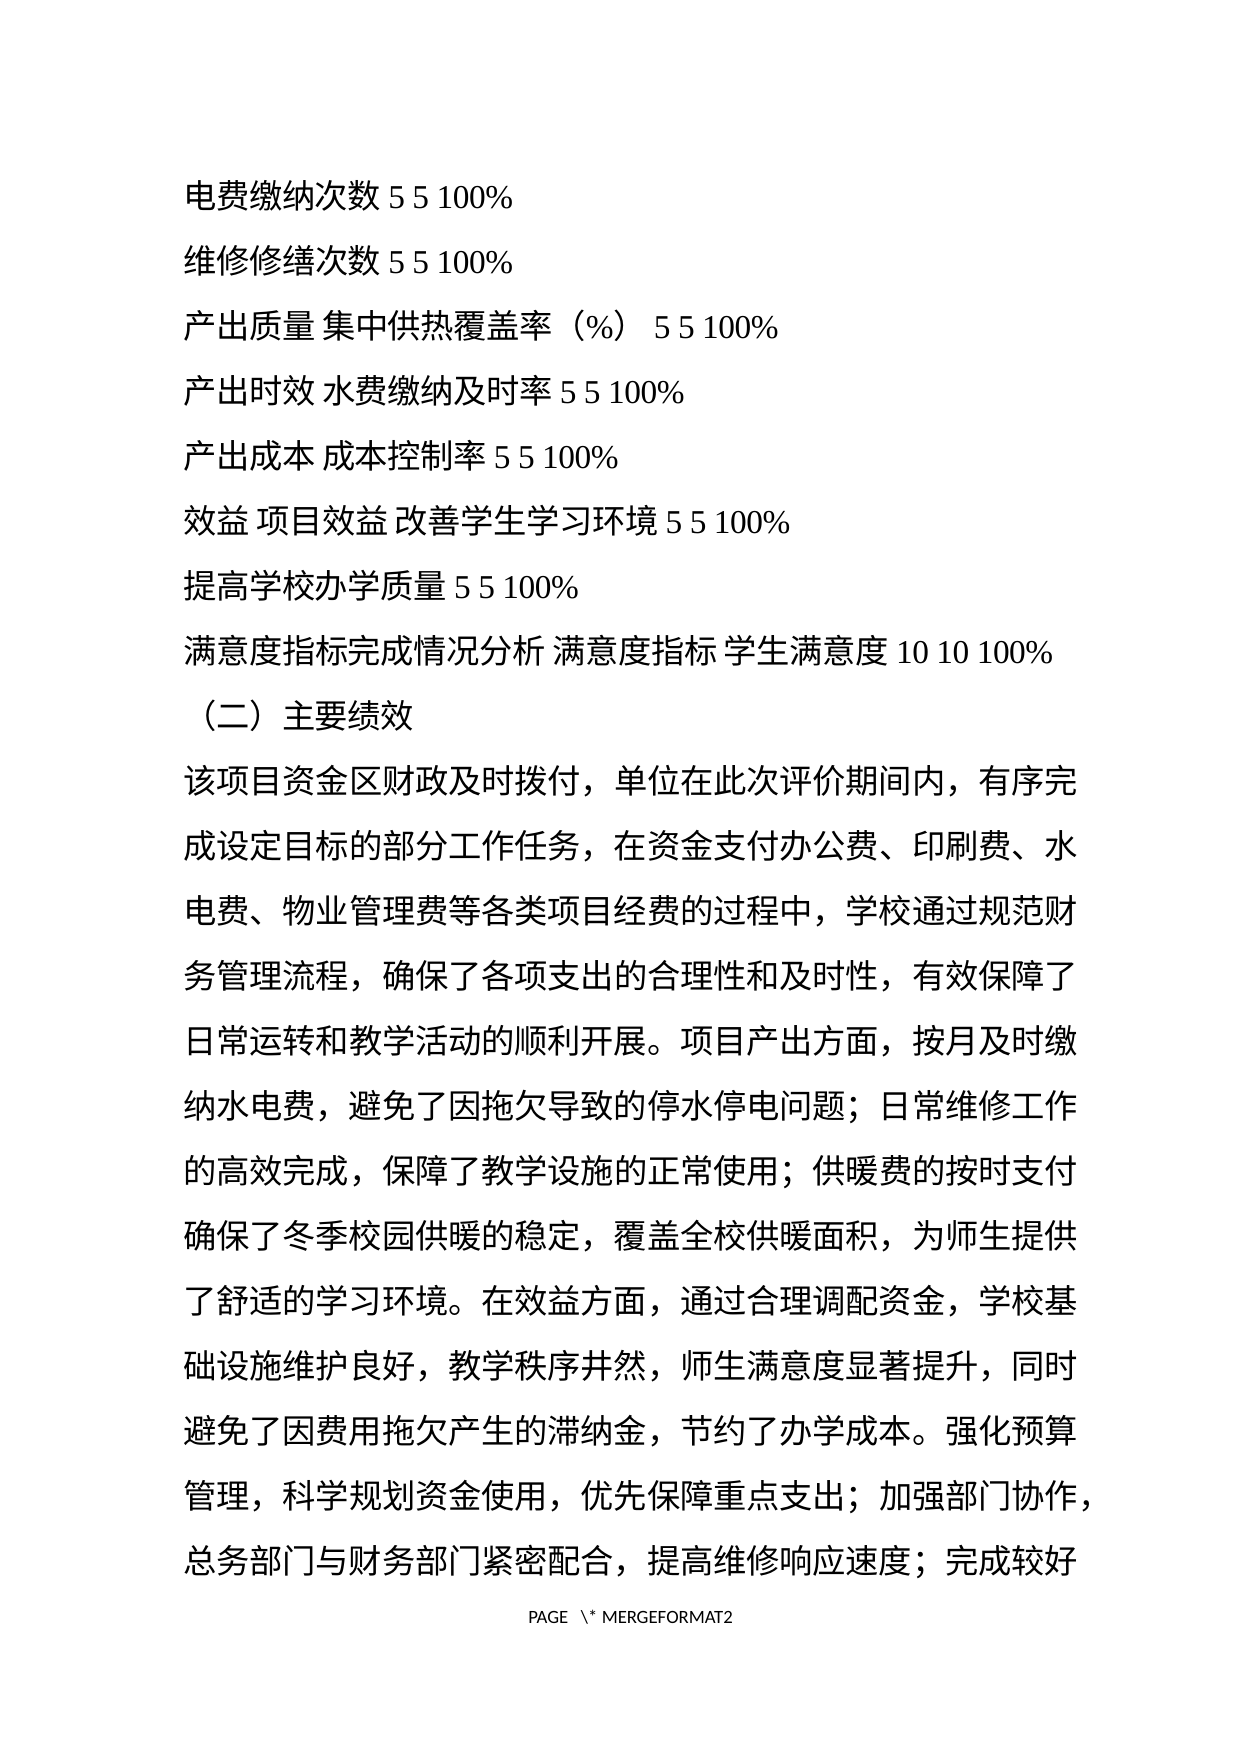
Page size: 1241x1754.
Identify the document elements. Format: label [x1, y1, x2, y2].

text [183, 162, 1078, 1592]
